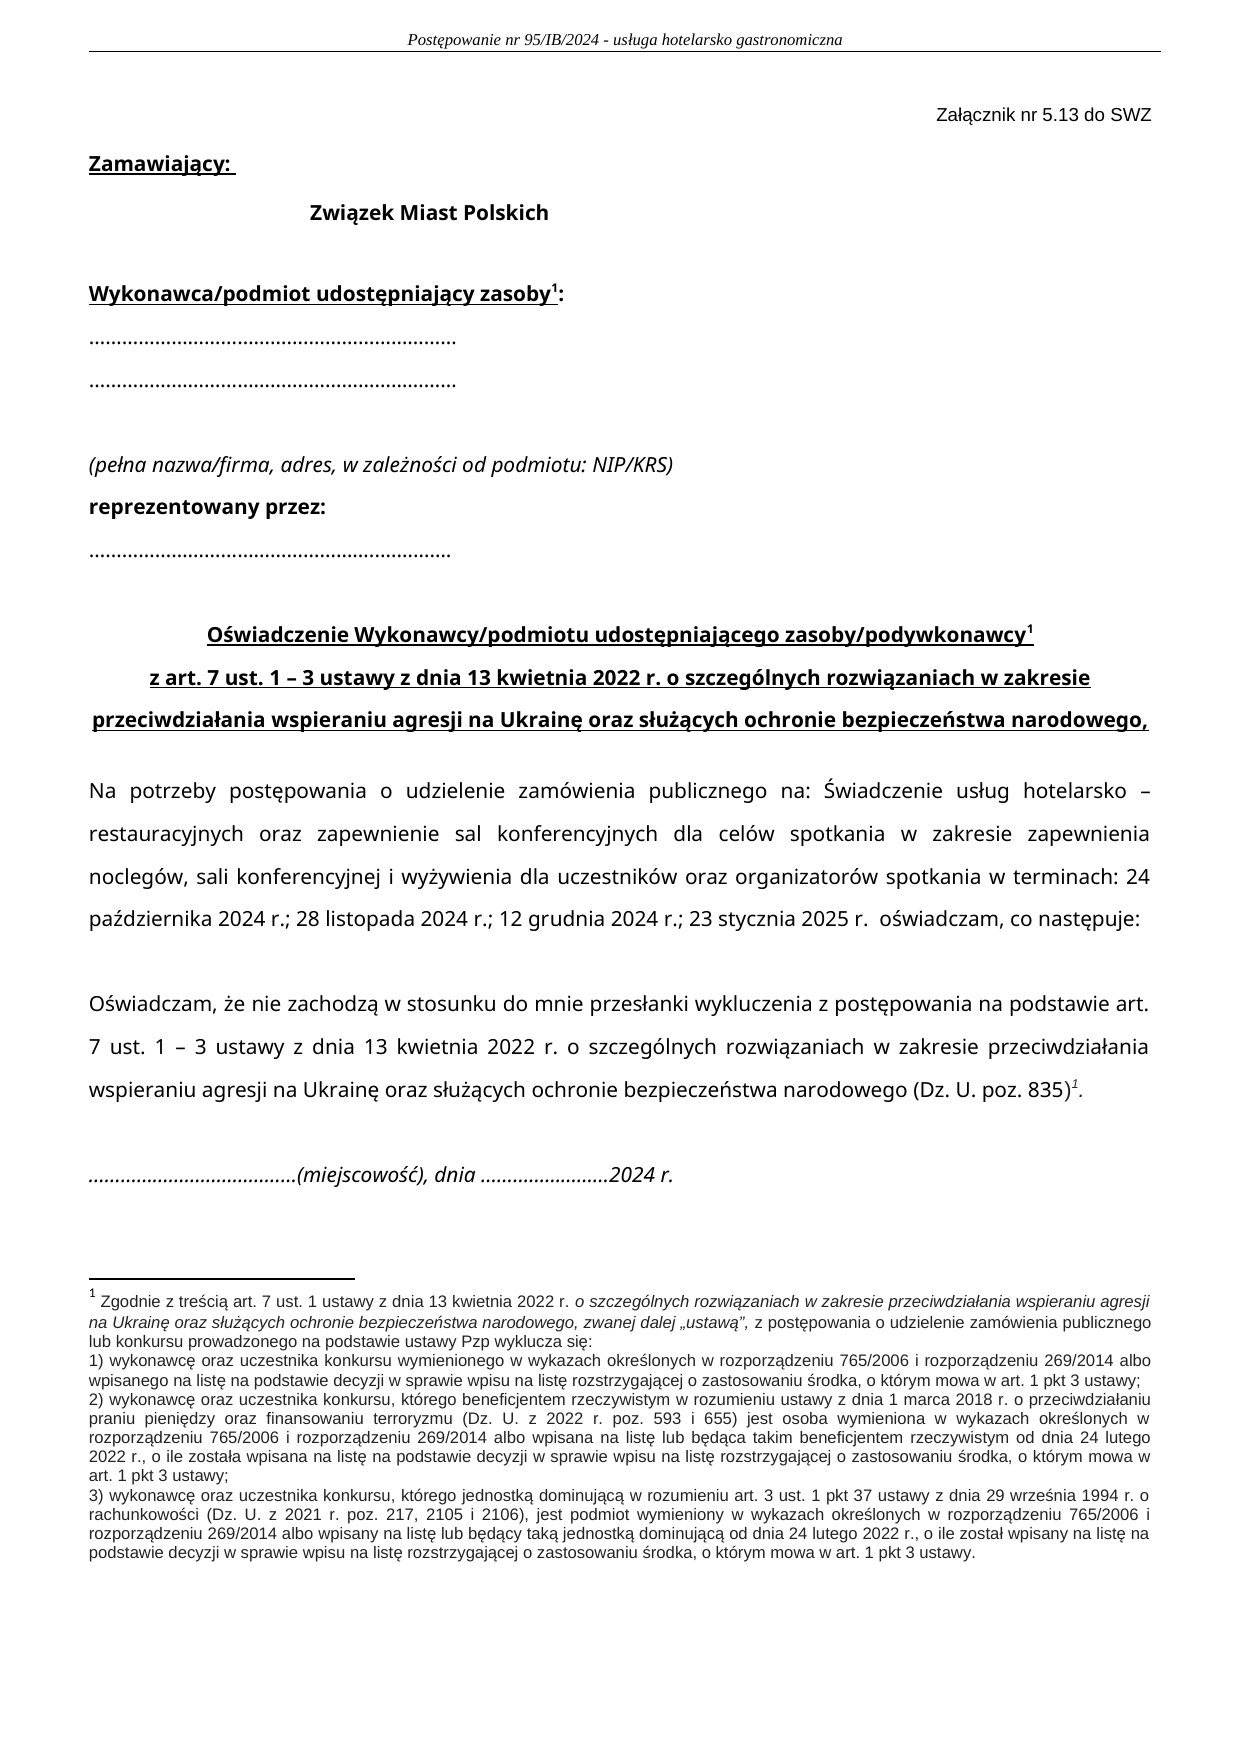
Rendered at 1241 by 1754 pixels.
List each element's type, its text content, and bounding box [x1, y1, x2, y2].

text Oświadczam, że nie zachodzą w stosunku do mnie przesłanki wykluczenia z postępowania na podstawie art. 7 ust. 1 – 3 ustawy z dnia 13 kwietnia 2022 r. o szczególnych rozwiązaniach w zakresie przeciwdziałania wspieraniu agresji na Ukrainę oraz służących ochronie bezpieczeństwa narodowego (Dz. U. poz. 835). [89, 989, 1152, 1103]
text ………………………………….……………………… [89, 365, 620, 393]
text reprezentowany przez: [89, 492, 1152, 521]
text Wykonawca/podmiot udostępniający zasoby1: [89, 279, 1152, 308]
text Związek Miast Polskich [89, 198, 1152, 226]
text Zamawiający: [89, 149, 1152, 178]
text ………………………………….……………………… [89, 322, 620, 351]
text Załącznik nr 5.13 do SWZ [89, 103, 1152, 125]
text Oświadczenie Wykonawcy/podmiotu udostępniającego zasoby/podywkonawcy1 [89, 620, 1152, 649]
text ……………………………………………..…………. [89, 535, 650, 563]
text (pełna nazwa/firma, adres, w zależności od podmiotu: NIP/KRS) [89, 450, 1152, 478]
text …………………………………(miejscowość), dnia ……………………2024 r. [89, 1160, 1152, 1188]
text Na potrzeby postępowania o udzielenie zamówienia publicznego na: Świadczenie usług hotelarsko – restauracyjnych oraz zapewnienie sal konferencyjnych dla celów spotkania w zakresie zapewnienia noclegów, sali konferencyjnej i wyżywienia dla uczestników oraz organizatorów spotkania w terminach: 24 października 2024 r.; 28 listopada 2024 r.; 12 grudnia 2024 r.; 23 stycznia 2025 r. oświadczam, co następuje: [89, 777, 1152, 933]
text z art. 7 ust. 1 – 3 ustawy z dnia 13 kwietnia 2022 r. o szczególnych rozwiązaniach w zakresie przeciwdziałania wspieraniu agresji na Ukrainę oraz służących ochronie bezpieczeństwa narodowego, [89, 663, 1152, 734]
